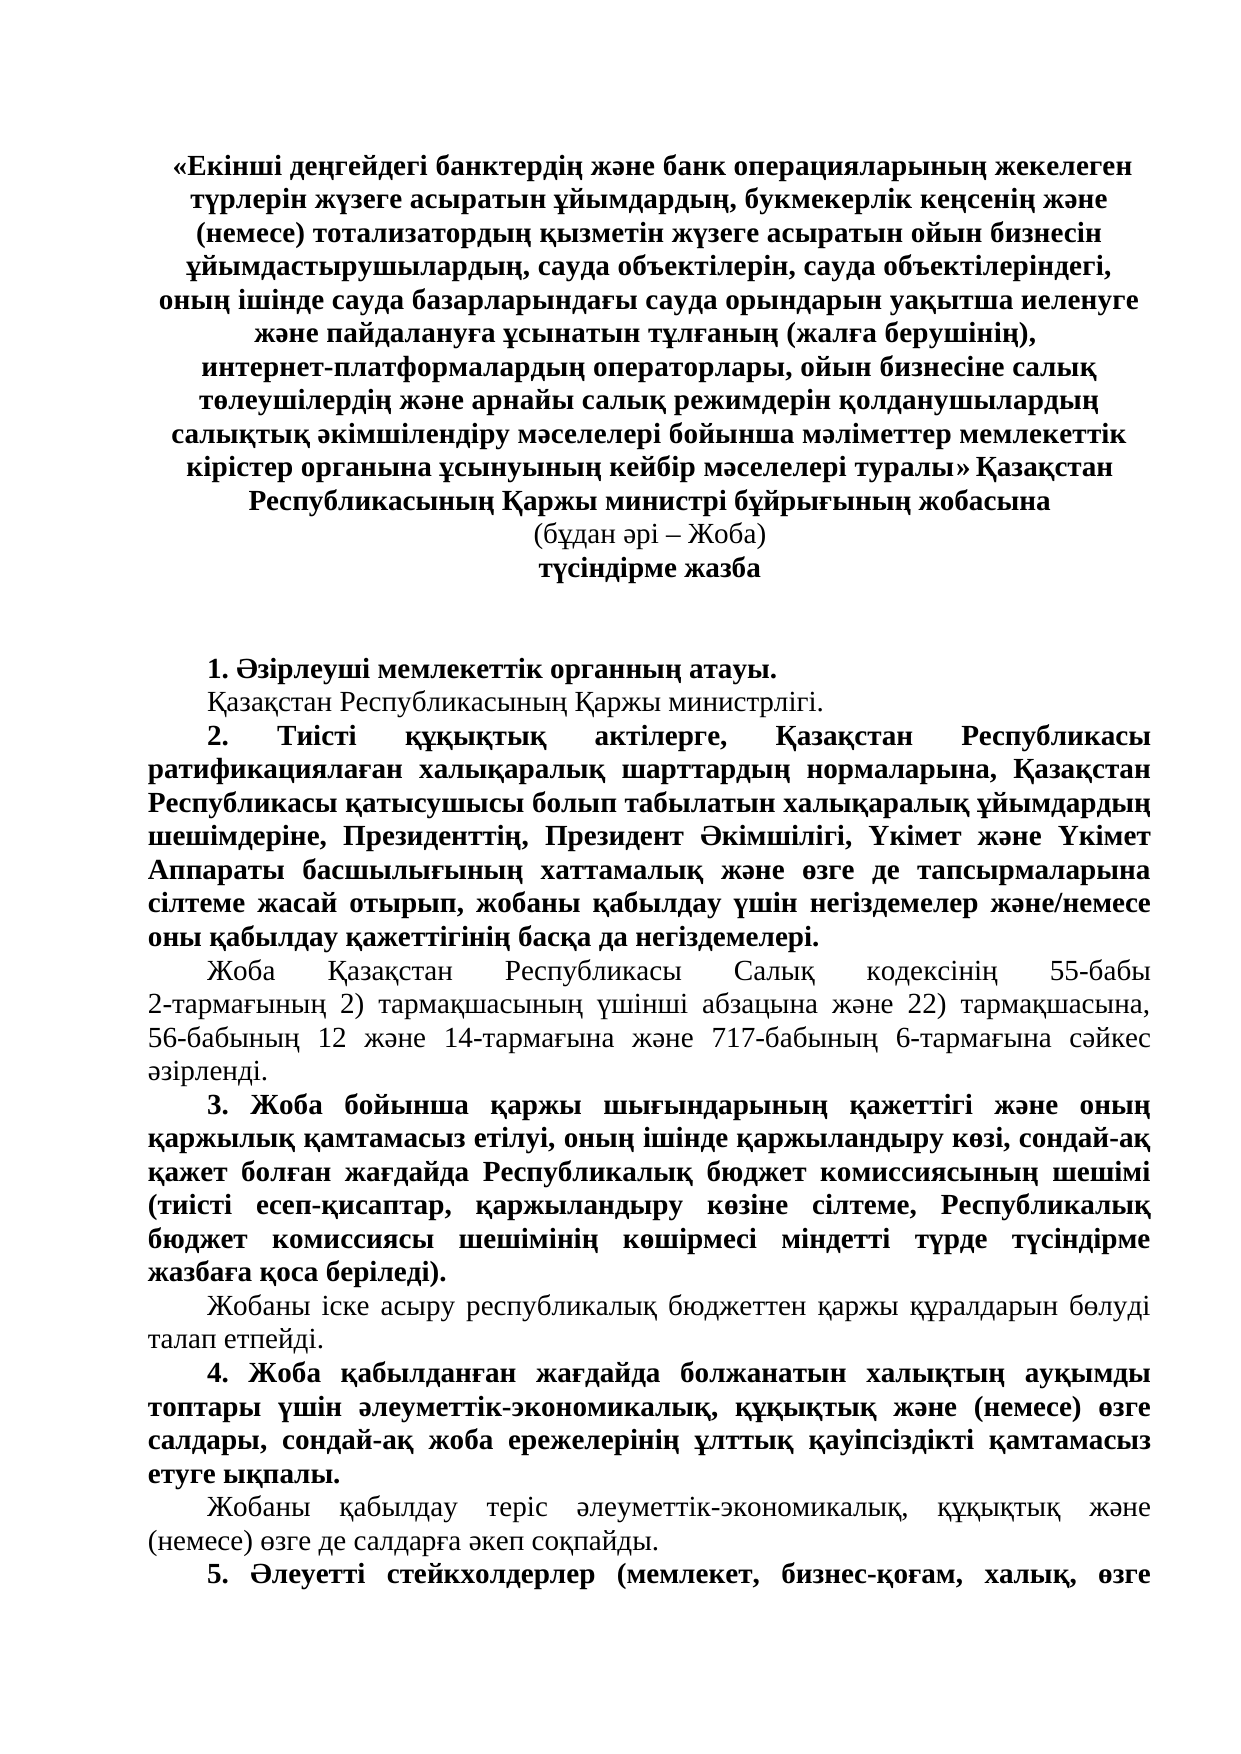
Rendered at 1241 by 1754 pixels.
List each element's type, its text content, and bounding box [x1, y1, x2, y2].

text Жобаны іске асыру республикалық бюджеттен қаржы құралдарын бөлуді талап етпейді. [148, 1288, 1152, 1355]
text Жобаны қабылдау теріс әлеуметтік-экономикалық, құқықтық және (немесе) өзге де салдарға әкеп соқпайды. [148, 1489, 1152, 1556]
text 4. Жоба қабылданған жағдайда болжанатын халықтың ауқымды топтары үшін әлеуметтік-экономикалық, құқықтық және (немесе) өзге салдары, сондай-ақ жоба ережелерінің ұлттық қауіпсіздікті қамтамасыз етуге ықпалы. [148, 1355, 1152, 1489]
text түсіндірме жазба [148, 550, 1152, 584]
text Қазақстан Республикасының Қаржы министрлігі. [148, 684, 1152, 718]
text 3. Жоба бойынша қаржы шығындарының қажеттігі және оның қаржылық қамтамасыз етілуі, оның ішінде қаржыландыру көзі, сондай-ақ қажет болған жағдайда Республикалық бюджет комиссиясының шешімі (тиісті есеп-қисаптар, қаржыландыру көзіне сілтеме, Республикалық бюджет комиссиясы шешімінің көшірмесі міндетті түрде түсіндірме жазбаға қоса беріледі). [148, 1087, 1152, 1288]
text Жоба Қазақстан Республикасы Салық кодексінің 55-бабы 2-тармағының 2) тармақшасының үшінші абзацына және 22) тармақшасына, 56-бабының 12 және 14-тармағына және 717-бабының 6-тармағына сәйкес әзірленді. [148, 953, 1152, 1087]
text «Екінші деңгейдегі банктердің және банк операцияларының жекелеген түрлерін жүзеге асыратын ұйымдардың, букмекерлік кеңсенің және (немесе) тотализатордың қызметін жүзеге асыратын ойын бизнесін ұйымдастырушылардың, сауда объектілерін, сауда объектілеріндегі, оның ішінде сауда базарларындағы сауда орындарын уақытша иеленуге және пайдалануға ұсынатын тұлғаның (жалға берушінің), интернет-платформалардың операторлары, ойын бизнесіне салық төлеушілердің және арнайы салық режимдерін қолданушылардың салықтық әкімшілендіру мәселелері бойынша мәліметтер мемлекеттік кірістер органына ұсынуының кейбір мәселелері туралы» Қазақстан Республикасының Қаржы министрі бұйрығының жобасына (бұдан әрі – Жоба) [148, 148, 1152, 550]
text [148, 1556, 1152, 1590]
text 1. Әзірлеуші мемлекеттік органның атауы. [148, 651, 1152, 684]
text 2. Тиісті құқықтық актілерге, Қазақстан Республикасы ратификациялаған халықаралық шарттардың нормаларына, Қазақстан Республикасы қатысушысы болып табылатын халықаралық ұйымдардың шешімдеріне, Президенттің, Президент Әкімшілігі, Үкімет және Үкімет Аппараты басшылығының хаттамалық және өзге де тапсырмаларына сілтеме жасай отырып, жобаны қабылдау үшін негіздемелер және/немесе оны қабылдау қажеттігінің басқа да негіздемелері. [148, 718, 1152, 953]
